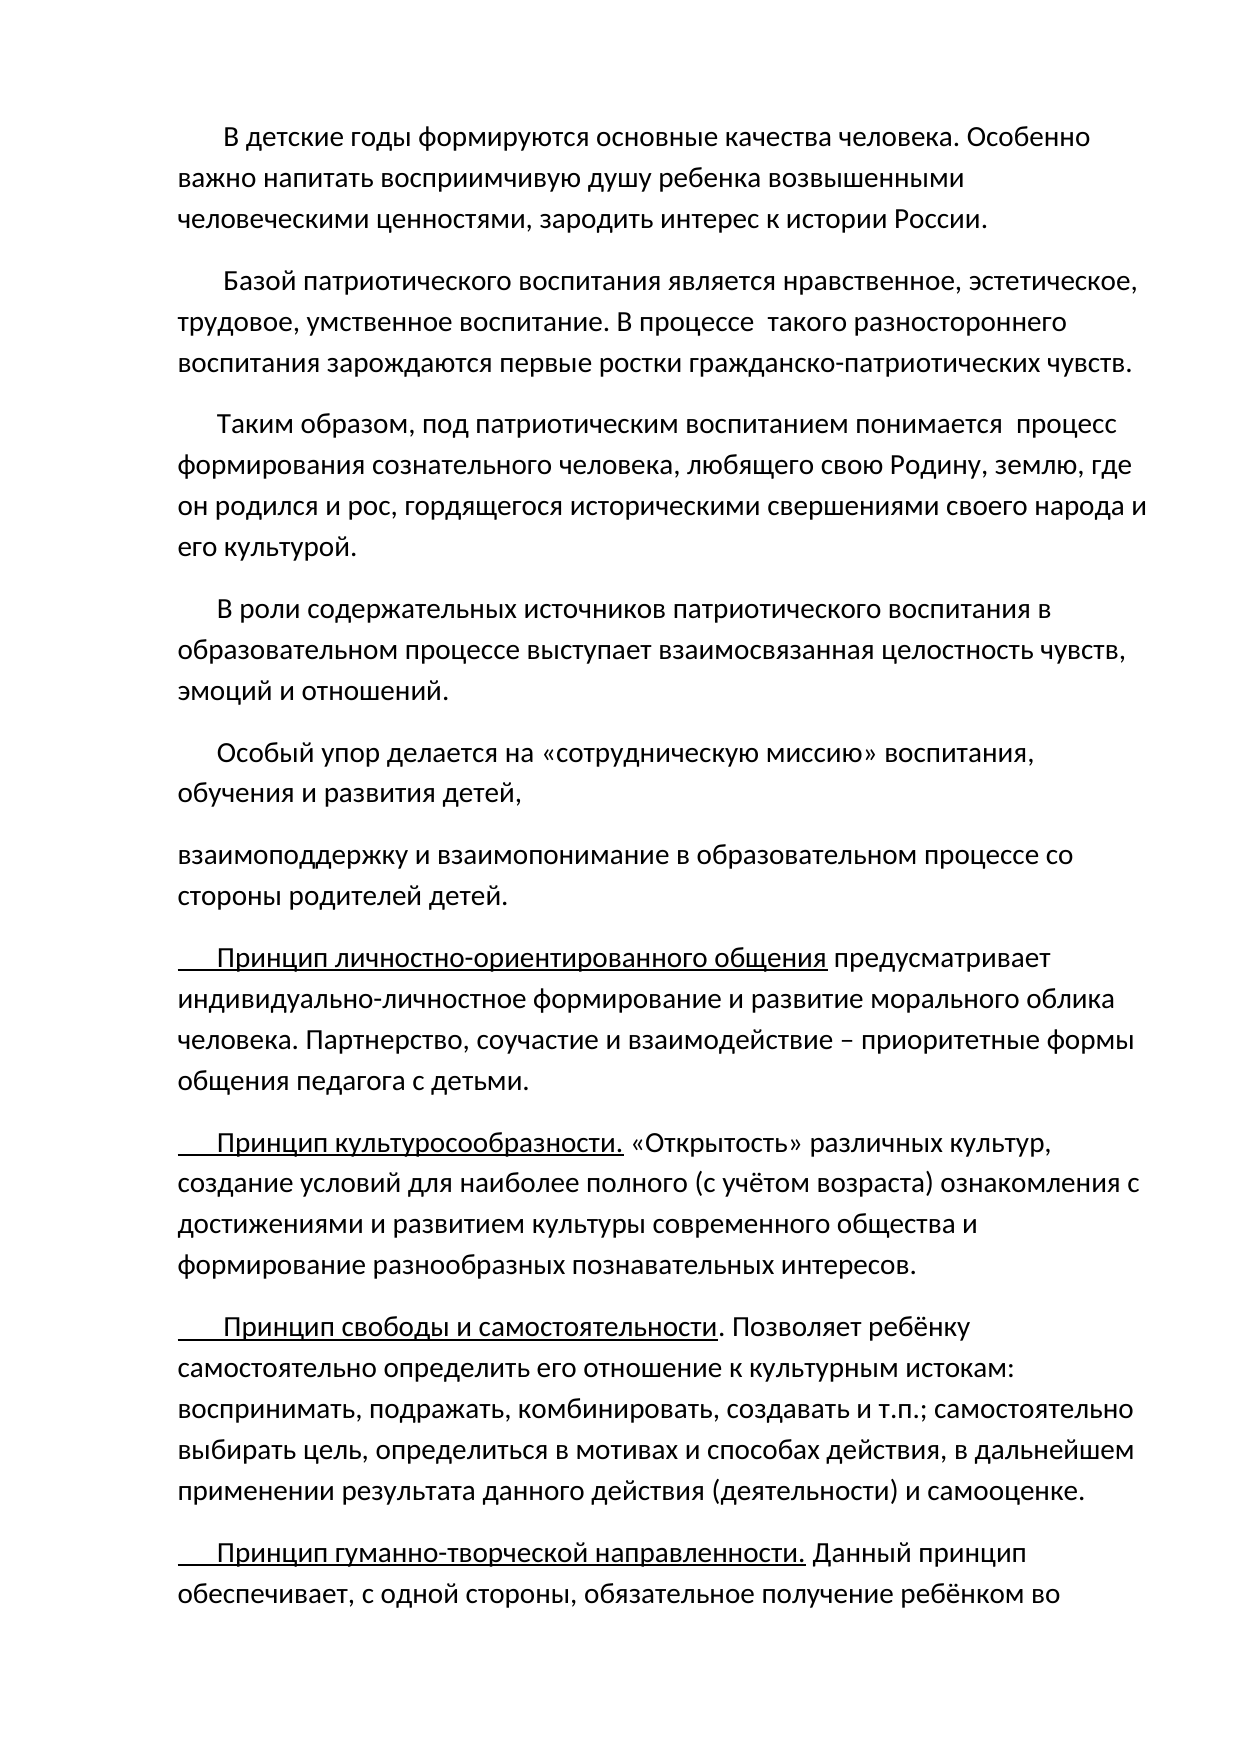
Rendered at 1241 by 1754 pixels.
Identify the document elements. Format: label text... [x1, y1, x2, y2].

text Базой патриотического воспитания является нравственное, эстетическое, трудовое, умственное воспитание. В процессе такого разностороннего воспитания зарождаются первые ростки гражданско-патриотических чувств. [177, 262, 1152, 379]
text Таким образом, под патриотическим воспитанием понимается процесс формирования сознательного человека, любящего свою Родину, землю, где он родился и рос, гордящегося историческими свершениями своего народа и его культурой. [177, 405, 1152, 564]
text Принцип свободы и самостоятельности. Позволяет ребёнку самостоятельно определить его отношение к культурным истокам: воспринимать, подражать, комбинировать, создавать и т.п.; самостоятельно выбирать цель, определиться в мотивах и способах действия, в дальнейшем применении результата данного действия (деятельности) и самооценке. [177, 1308, 1152, 1508]
text В роли содержательных источников патриотического воспитания в образовательном процессе выступает взаимосвязанная целостность чувств, эмоций и отношений. [177, 590, 1152, 707]
text Принцип культуросообразности. «Открытость» различных культур, создание условий для наиболее полного (с учётом возраста) ознакомления с достижениями и развитием культуры современного общества и формирование разнообразных познавательных интересов. [177, 1124, 1152, 1282]
text В детские годы формируются основные качества человека. Особенно важно напитать восприимчивую душу ребенка возвышенными человеческими ценностями, зародить интерес к истории России. [177, 118, 1152, 236]
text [177, 1534, 1152, 1610]
text взаимоподдержку и взаимопонимание в образовательном процессе со стороны родителей детей. [177, 836, 1152, 913]
text Принцип личностно-ориентированного общения предусматривает индивидуально-личностное формирование и развитие морального облика человека. Партнерство, соучастие и взаимодействие – приоритетные формы общения педагога с детьми. [177, 939, 1152, 1097]
text Особый упор делается на «сотрудническую миссию» воспитания, обучения и развития детей, [177, 734, 1152, 810]
